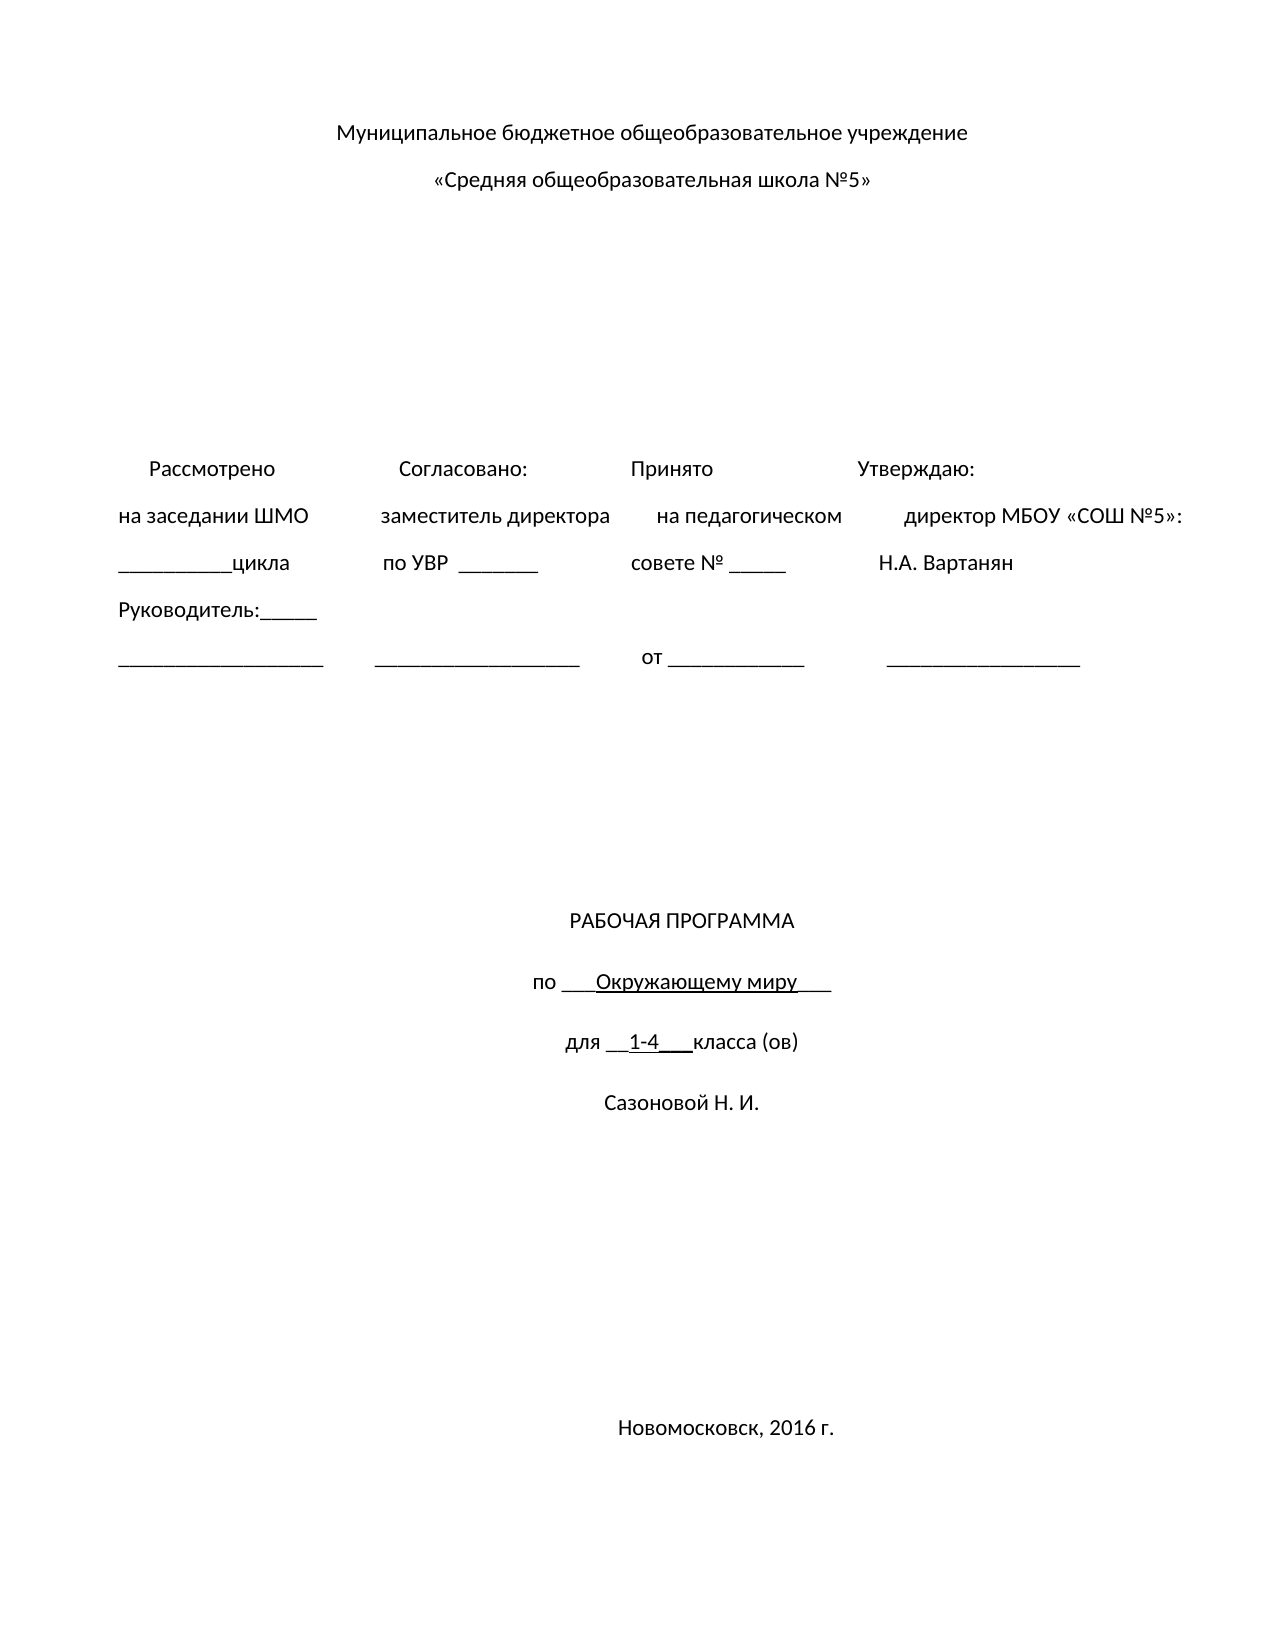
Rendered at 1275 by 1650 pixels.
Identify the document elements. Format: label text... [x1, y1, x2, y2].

text «Средняя общеобразовательная школа №5» [118, 165, 1186, 193]
text Сазоновой Н. И. [177, 1088, 1186, 1116]
text Новомосковск, 2016 г. [222, 1413, 1186, 1441]
text __________________ __________________ от ____________ _________________ [118, 642, 1236, 670]
text по ___Окружающему миру___ [148, 967, 1186, 995]
text Руководитель:_____ [118, 595, 1236, 623]
text РАБОЧАЯ ПРОГРАММА [177, 907, 1186, 934]
text Рассмотрено Согласовано: Принято Утверждаю: [118, 454, 1236, 482]
text для __1-4___класса (ов) [177, 1027, 1186, 1055]
text __________цикла по УВР _______ совете № _____ Н.А. Вартанян [118, 548, 1236, 576]
text на заседании ШМО заместитель директора на педагогическом директор МБОУ «СОШ №5»: [118, 501, 1236, 529]
text Муниципальное бюджетное общеобразовательное учреждение [118, 118, 1186, 146]
